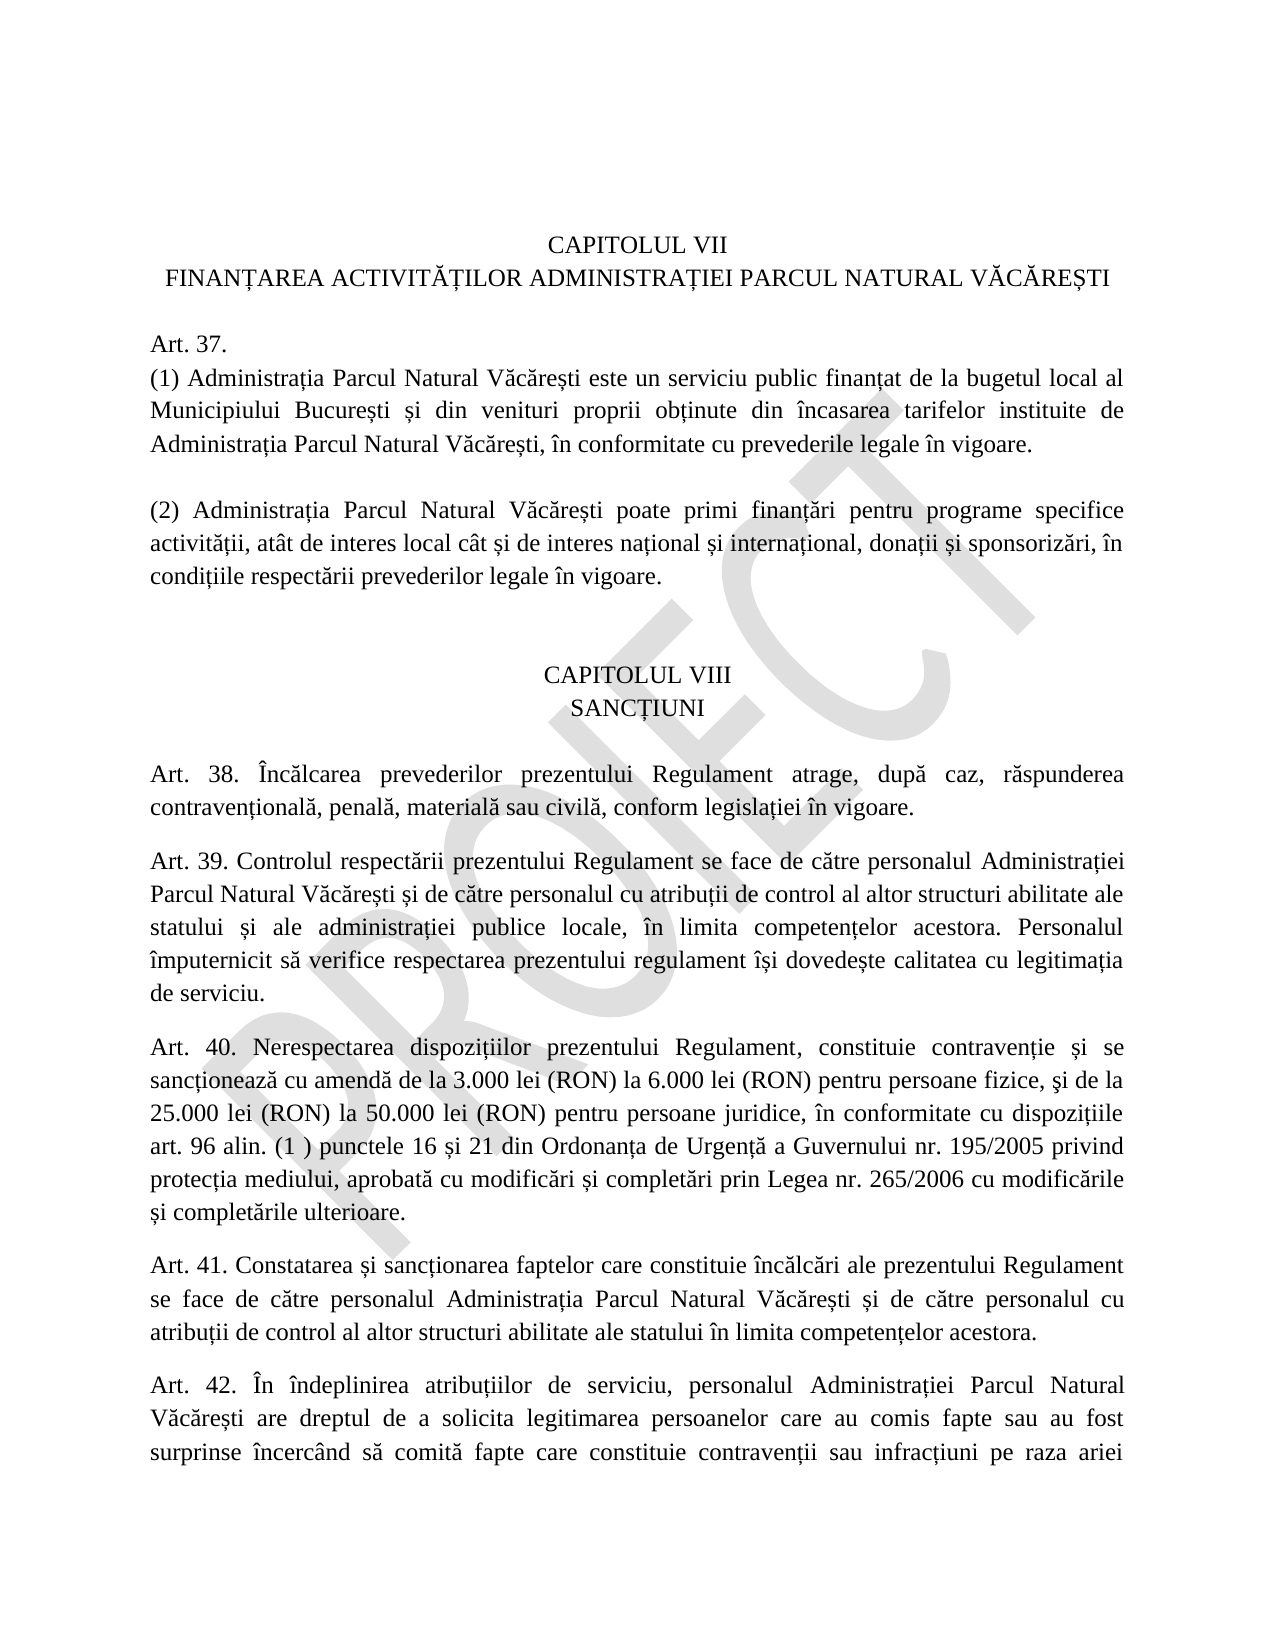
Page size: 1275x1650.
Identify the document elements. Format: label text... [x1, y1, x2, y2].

text Art. 41. Constatarea și sancționarea faptelor care constituie încălcări ale prezentului Regulament se face de către personalul Administrația Parcul Natural Văcărești și de către personalul cu atribuții de control al altor structuri abilitate ale statului în limita competențelor acestora. [150, 1251, 1125, 1345]
text CAPITOLUL VII [150, 231, 1125, 259]
text Art. 40. Nerespectarea dispozițiilor prezentului Regulament, constituie contravenție și se sancționează cu amendă de la 3.000 lei (RON) la 6.000 lei (RON) pentru persoane fizice, şi de la 25.000 lei (RON) la 50.000 lei (RON) pentru persoane juridice, în conformitate cu dispozițiile art. 96 alin. (1 ) punctele 16 și 21 din Ordonanța de Urgență a Guvernului nr. 195/2005 privind protecția mediului, aprobată cu modificări și completări prin Legea nr. 265/2006 cu modificările și completările ulterioare. [150, 1032, 1125, 1226]
text FINANȚAREA ACTIVITĂȚILOR ADMINISTRAȚIEI PARCUL NATURAL VĂCĂREȘTI [150, 263, 1125, 292]
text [150, 1371, 1125, 1465]
text SANCȚIUNI [150, 693, 1125, 722]
text Art. 38. Încălcarea prevederilor prezentului Regulament atrage, după caz, răspunderea contravențională, penală, materială sau civilă, conform legislației în vigoare. [150, 759, 1125, 821]
text Art. 37. [150, 329, 1125, 358]
text Art. 39. Controlul respectării prezentului Regulament se face de către personalul Administrației Parcul Natural Văcărești și de către personalul cu atribuții de control al altor structuri abilitate ale statului și ale administrației publice locale, în limita competențelor acestora. Personalul împuternicit să verifice respectarea prezentului regulament își dovedește calitatea cu legitimația de serviciu. [150, 846, 1125, 1007]
text CAPITOLUL VIII [150, 660, 1125, 688]
text (2) Administrația Parcul Natural Văcărești poate primi finanțări pentru programe specifice activității, atât de interes local cât și de interes național și internațional, donații și sponsorizări, în condițiile respectării prevederilor legale în vigoare. [150, 495, 1125, 589]
text (1) Administrația Parcul Natural Văcărești este un serviciu public finanțat de la bugetul local al Municipiului București și din venituri proprii obținute din încasarea tarifelor instituite de Administrația Parcul Natural Văcărești, în conformitate cu prevederile legale în vigoare. [150, 363, 1125, 457]
